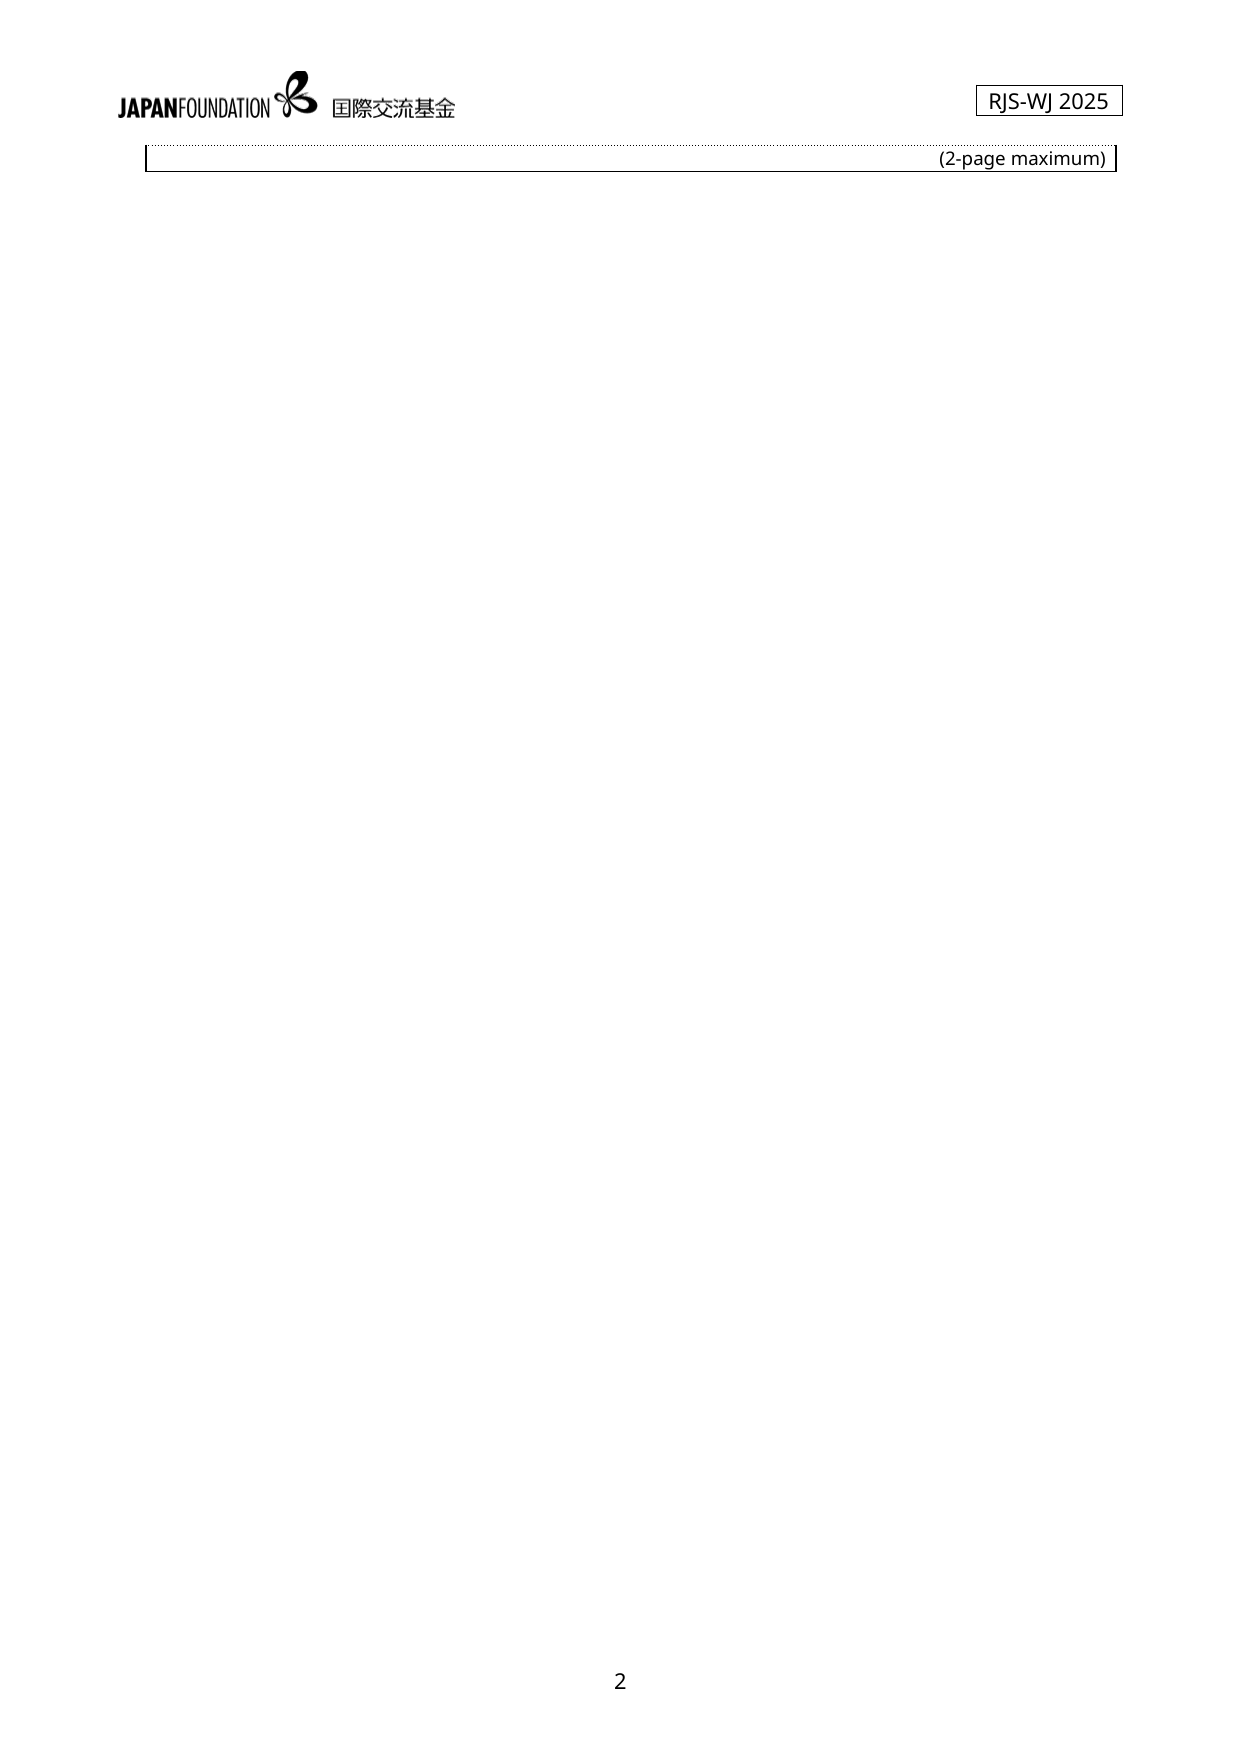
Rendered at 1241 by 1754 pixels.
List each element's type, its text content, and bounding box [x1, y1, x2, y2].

table_cell (2-page maximum) [147, 145, 1115, 171]
picture [118, 71, 455, 118]
